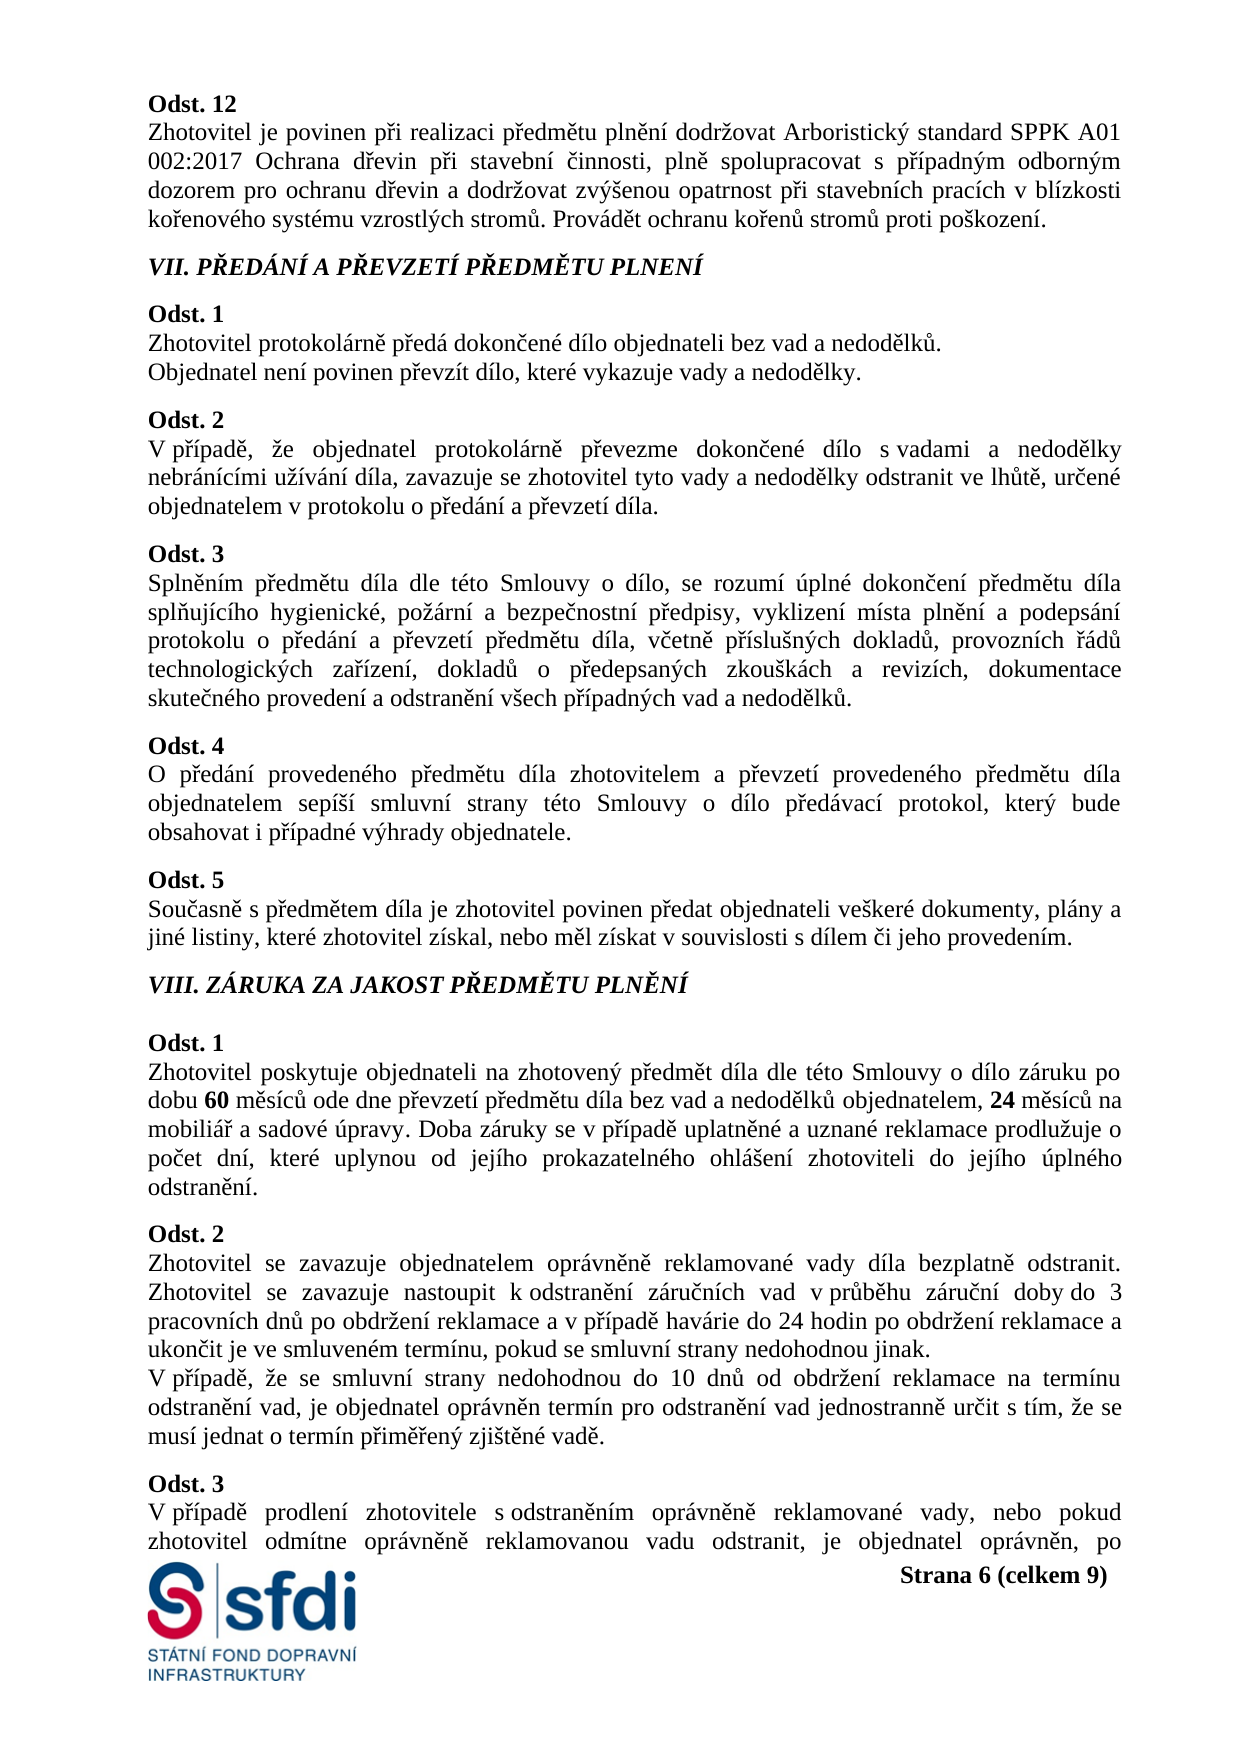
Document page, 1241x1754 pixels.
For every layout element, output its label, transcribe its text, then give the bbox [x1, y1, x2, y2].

subtitle VII. PŘEDÁNÍ A PŘEVZETÍ PŘEDMĚTU PLNENÍ [148, 252, 1122, 280]
text Odst. 5 [148, 865, 1122, 894]
text V případě, že se smluvní strany nedohodnou do 10 dnů od obdržení reklamace na termínu odstranění vad, je objednatel oprávněn termín pro odstranění vad jednostranně určit s tím, že se musí jednat o termín přiměřený zjištěné vadě. [148, 1363, 1122, 1449]
text Odst. 3 [148, 539, 1122, 568]
text Současně s předmětem díla je zhotovitel povinen předat objednateli veškeré dokumenty, plány a jiné listiny, které zhotovitel získal, nebo měl získat v souvislosti s dílem či jeho provedením. [148, 894, 1122, 951]
text Odst. 4 [148, 731, 1122, 759]
subtitle VIII. ZÁRUKA ZA JAKOST PŘEDMĚTU PLNĚNÍ [148, 970, 1122, 999]
text O předání provedeného předmětu díla zhotovitelem a převzetí provedeného předmětu díla objednatelem sepíší smluvní strany této Smlouvy o dílo předávací protokol, který bude obsahovat i případné výhrady objednatele. [148, 759, 1122, 846]
text Odst. 12 [148, 89, 1122, 117]
picture [147, 1560, 357, 1681]
text Zhotovitel je povinen při realizaci předmětu plnění dodržovat Arboristický standard SPPK A01 002:2017 Ochrana dřevin při stavební činnosti, plně spolupracovat s případným odborným dozorem pro ochranu dřevin a dodržovat zvýšenou opatrnost při stavebních pracích v blízkosti kořenového systému vzrostlých stromů. Provádět ochranu kořenů stromů proti poškození. [148, 117, 1122, 232]
text Odst. 2 [148, 1219, 1122, 1248]
text Zhotovitel se zavazuje objednatelem oprávněně reklamované vady díla bezplatně odstranit. Zhotovitel se zavazuje nastoupit k odstranění záručních vad v průběhu záruční doby do 3 pracovních dnů po obdržení reklamace a v případě havárie do 24 hodin po obdržení reklamace a ukončit je ve smluveném termínu, pokud se smluvní strany nedohodnou jinak. [148, 1248, 1122, 1363]
text Odst. 3 [148, 1469, 1122, 1497]
text Splněním předmětu díla dle této Smlouvy o dílo, se rozumí úplné dokončení předmětu díla splňujícího hygienické, požární a bezpečnostní předpisy, vyklizení místa plnění a podepsání protokolu o předání a převzetí předmětu díla, včetně příslušných dokladů, provozních řádů technologických zařízení, dokladů o předepsaných zkouškách a revizích, dokumentace skutečného provedení a odstranění všech případných vad a nedodělků. [148, 568, 1122, 712]
text Odst. 1 [148, 299, 1122, 328]
text Odst. 2 [148, 405, 1122, 434]
text Zhotovitel protokolárně předá dokončené dílo objednateli bez vad a nedodělků. [148, 328, 1122, 357]
text Zhotovitel poskytuje objednateli na zhotovený předmět díla dle této Smlouvy o dílo záruku po dobu 60 měsíců ode dne převzetí předmětu díla bez vad a nedodělků objednatelem, 24 měsíců na mobiliář a sadové úpravy. Doba záruky se v případě uplatněné a uznané reklamace prodlužuje o počet dní, které uplynou od jejího prokazatelného ohlášení zhotoviteli do jejího úplného odstranění. [148, 1057, 1122, 1200]
text Odst. 1 [148, 1028, 1122, 1057]
text Objednatel není povinen převzít dílo, které vykazuje vady a nedodělky. [148, 357, 1122, 386]
text V případě, že objednatel protokolárně převezme dokončené dílo s vadami a nedodělky nebránícími užívání díla, zavazuje se zhotovitel tyto vady a nedodělky odstranit ve lhůtě, určené objednatelem v protokolu o předání a převzetí díla. [148, 434, 1122, 520]
